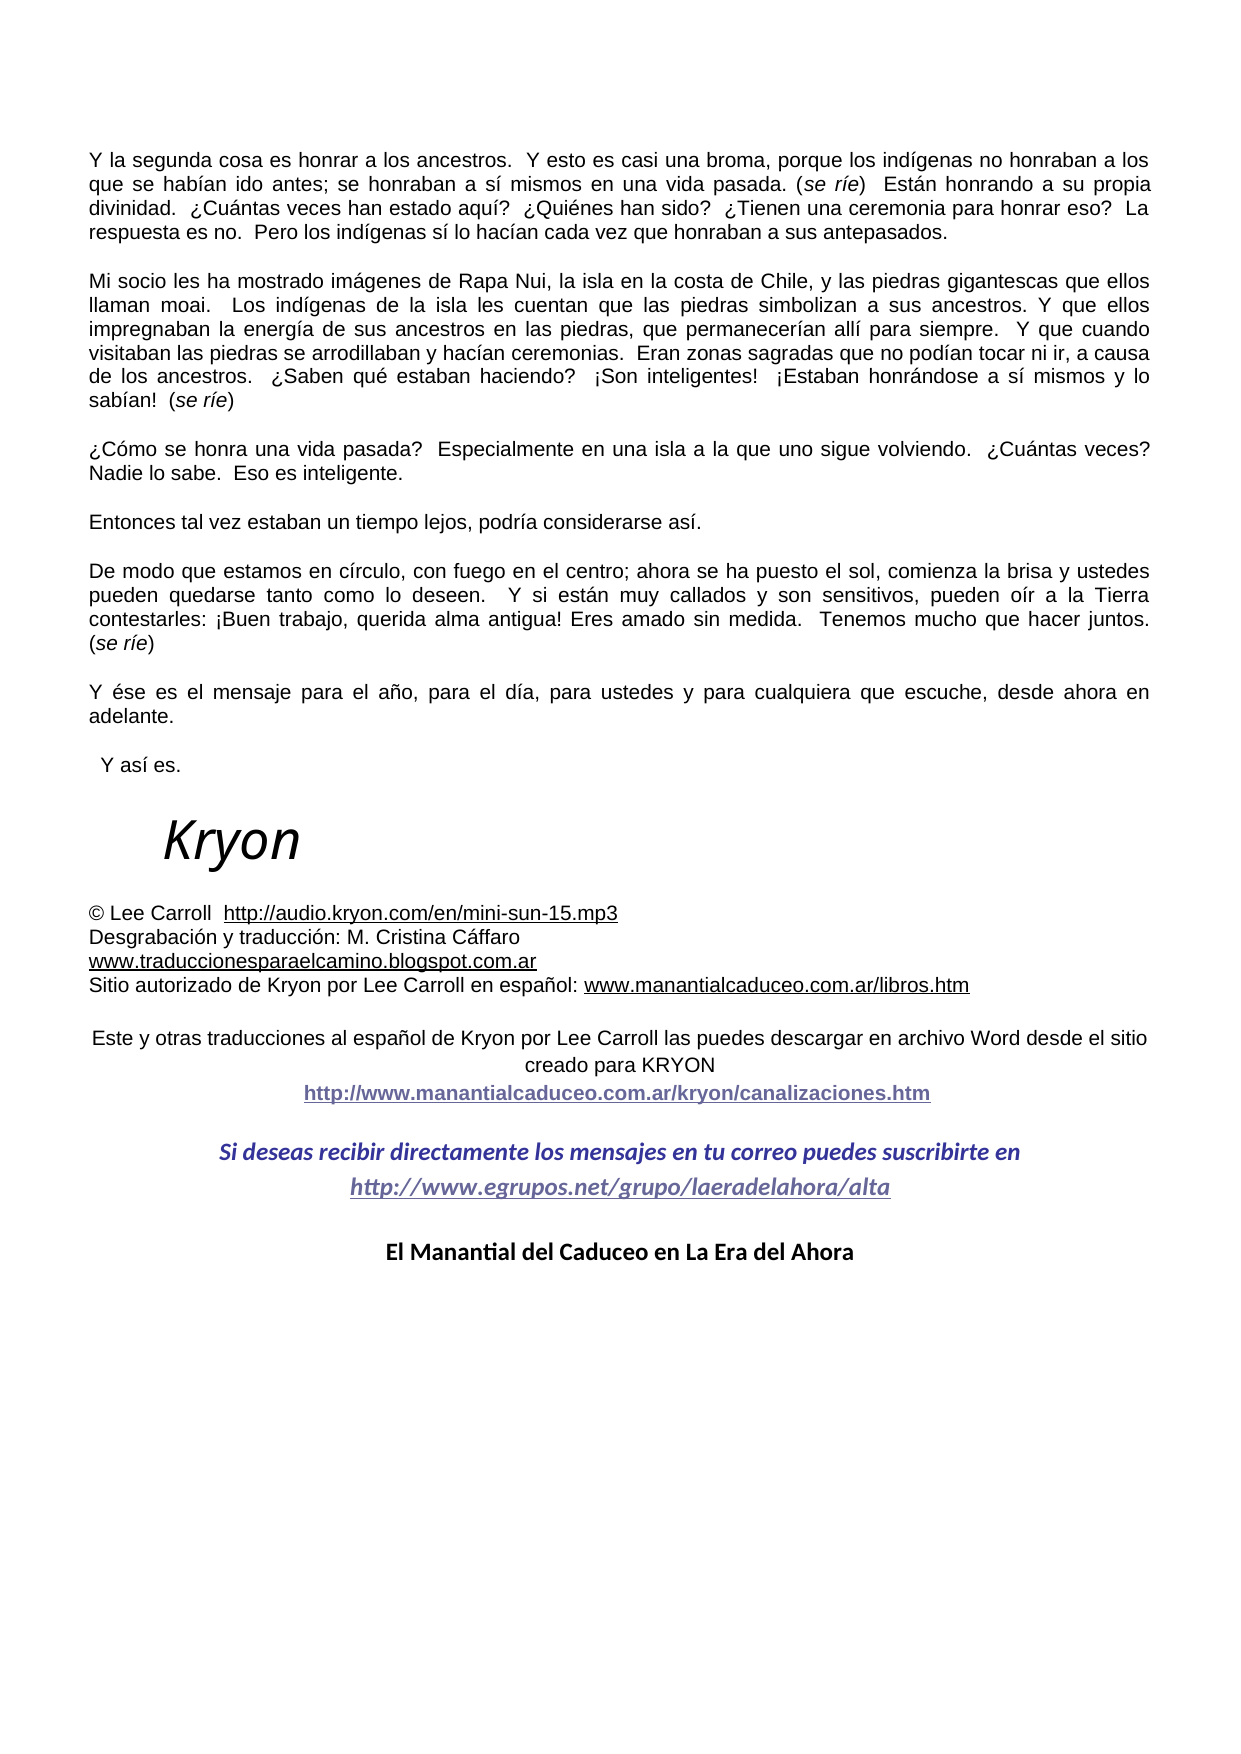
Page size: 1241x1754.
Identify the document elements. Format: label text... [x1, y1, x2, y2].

text Y así es. [89, 753, 1152, 777]
text Desgrabación y traducción: M. Cristina Cáffaro www.traduccionesparaelcamino.blogspot.com.ar Sitio autorizado de Kryon por Lee Carroll en español: www.manantialcaduceo.com.ar/libros.htm [89, 924, 1152, 996]
text De modo que estamos en círculo, con fuego en el centro; ahora se ha puesto el sol, comienza la brisa y ustedes pueden quedarse tanto como lo deseen. Y si están muy callados y son sensitivos, pueden oír a la Tierra contestarles: ¡Buen trabajo, querida alma antigua! Eres amado sin medida. Tenemos mucho que hacer juntos. (se ríe) [89, 559, 1152, 655]
text © Lee Carroll http://audio.kryon.com/en/mini-sun-15.mp3 [89, 901, 1152, 924]
text ¿Cómo se honra una vida pasada? Especialmente en una isla a la que uno sigue volviendo. ¿Cuántas veces? Nadie lo sabe. Eso es inteligente. [89, 437, 1152, 485]
text Mi socio les ha mostrado imágenes de Rapa Nui, la isla en la costa de Chile, y las piedras gigantescas que ellos llaman moai. Los indígenas de la isla les cuentan que las piedras simbolizan a sus ancestros. Y que ellos impregnaban la energía de sus ancestros en las piedras, que permanecerían allí para siempre. Y que cuando visitaban las piedras se arrodillaban y hacían ceremonias. Eran zonas sagradas que no podían tocar ni ir, a causa de los ancestros. ¿Saben qué estaban haciendo? ¡Son inteligentes! ¡Estaban honrándose a sí mismos y lo sabían! (se ríe) [89, 268, 1152, 412]
text Kryon [89, 802, 1152, 876]
text Y ése es el mensaje para el año, para el día, para ustedes y para cualquiera que escuche, desde ahora en adelante. [89, 680, 1152, 728]
text Este y otras traducciones al español de Kryon por Lee Carroll las puedes descargar en archivo Word desde el sitio creado para KRYON http://www.manantialcaduceo.com.ar/kryon/canalizaciones.htm Si deseas recibir directamente los mensajes en tu correo puedes suscribirte en http://www.egrupos.net/grupo/laeradelahora/alta [89, 1026, 1152, 1202]
text Entonces tal vez estaban un tiempo lejos, podría considerarse así. [89, 510, 1152, 534]
text Y la segunda cosa es honrar a los ancestros. Y esto es casi una broma, porque los indígenas no honraban a los que se habían ido antes; se honraban a sí mismos en una vida pasada. (se ríe) Están honrando a su propia divinidad. ¿Cuántas veces han estado aquí? ¿Quiénes han sido? ¿Tienen una ceremonia para honrar eso? La respuesta es no. Pero los indígenas sí lo hacían cada vez que honraban a sus antepasados. [89, 148, 1152, 243]
text El Manantial del Caduceo en La Era del Ahora [89, 1236, 1152, 1266]
